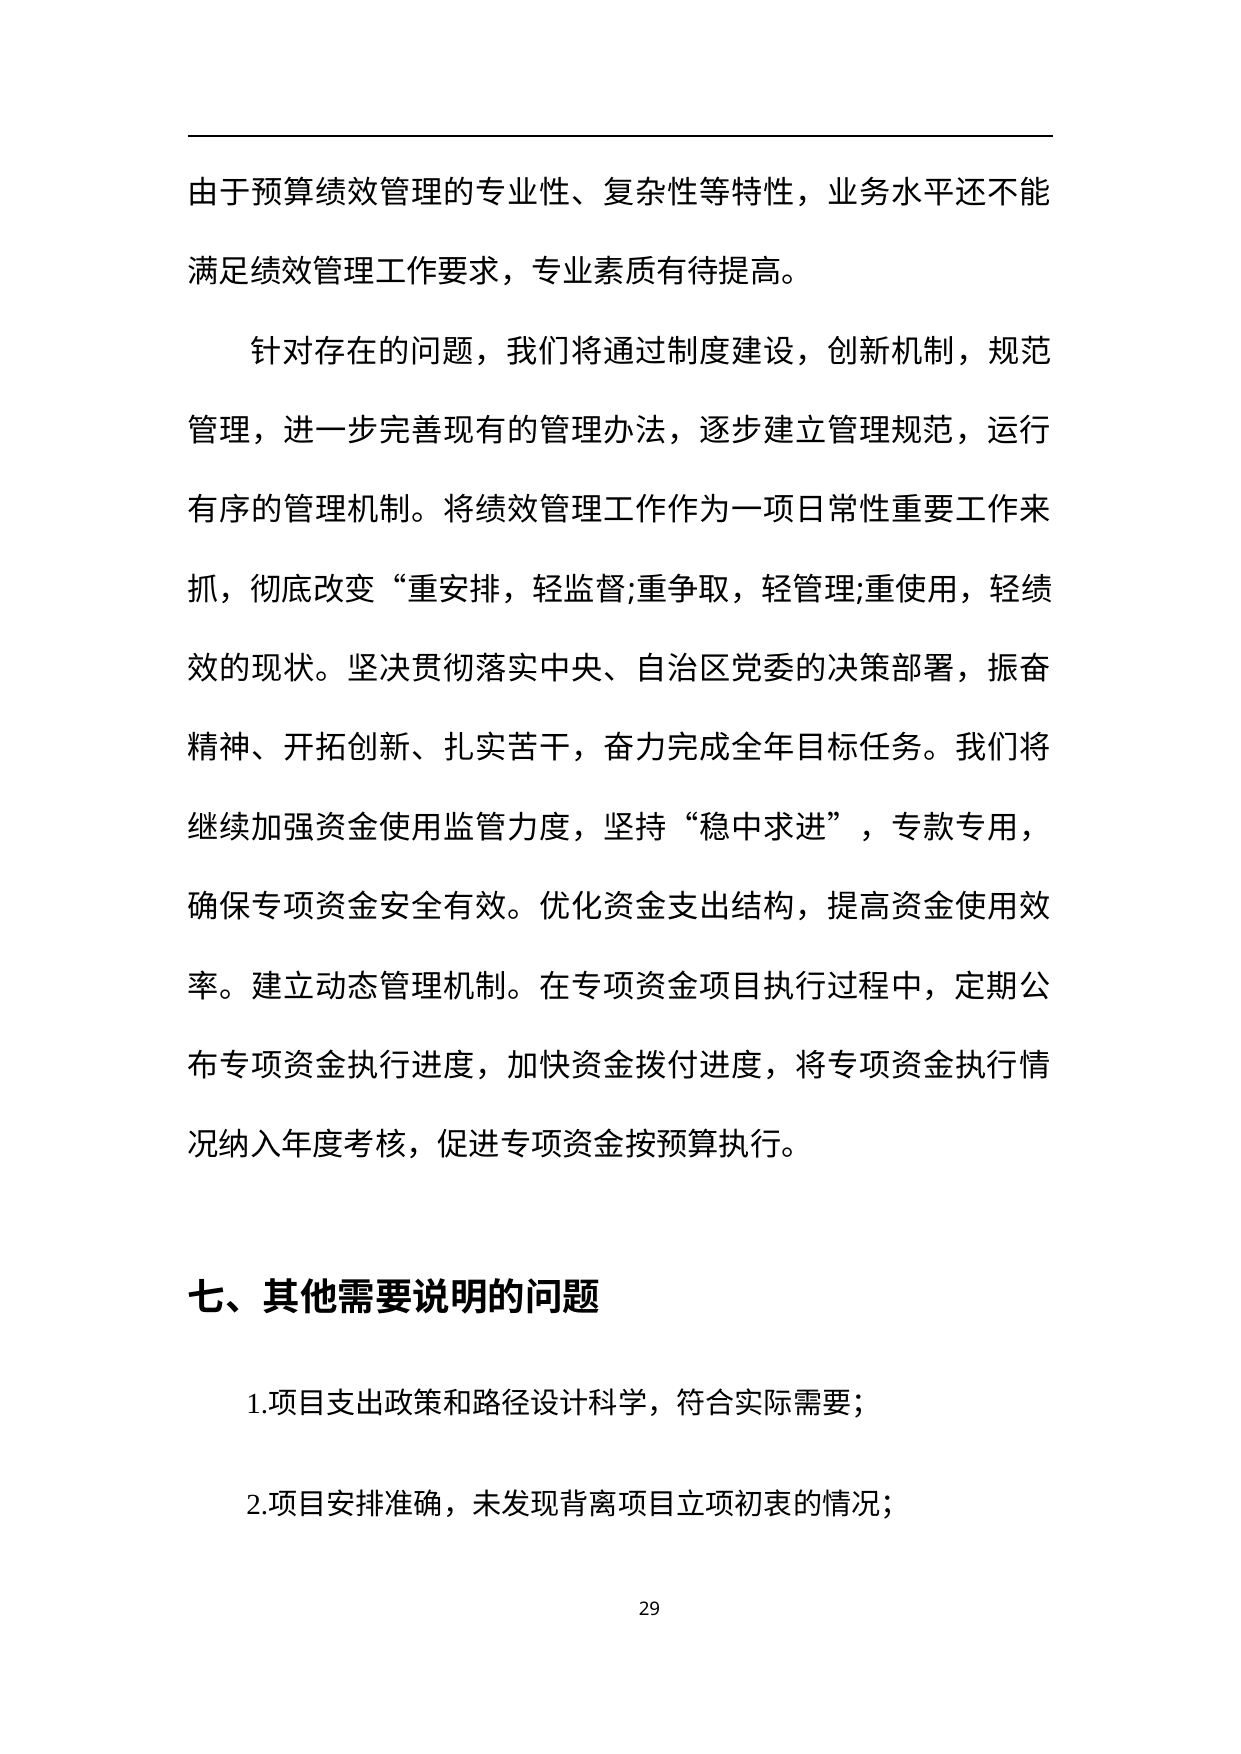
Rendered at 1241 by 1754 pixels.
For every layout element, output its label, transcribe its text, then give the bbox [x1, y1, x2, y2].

text 2.项目安排准确，未发现背离项目立项初衷的情况； [187, 1462, 1053, 1541]
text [187, 150, 1053, 309]
text 针对存在的问题，我们将通过制度建设，创新机制，规范管理，进一步完善现有的管理办法，逐步建立管理规范，运行有序的管理机制。将绩效管理工作作为一项日常性重要工作来抓，彻底改变“重安排，轻监督;重争取，轻管理;重使用，轻绩效的现状。坚决贯彻落实中央、自治区党委的决策部署，振奋精神、开拓创新、扎实苦干，奋力完成全年目标任务。我们将继续加强资金使用监管力度，坚持“稳中求进”，专款专用，确保专项资金安全有效。优化资金支出结构，提高资金使用效率。建立动态管理机制。在专项资金项目执行过程中，定期公布专项资金执行进度，加快资金拨付进度，将专项资金执行情况纳入年度考核，促进专项资金按预算执行。 [187, 309, 1053, 1182]
text 1.项目支出政策和路径设计科学，符合实际需要； [187, 1361, 1053, 1441]
subtitle 七、其他需要说明的问题 [187, 1255, 1053, 1334]
